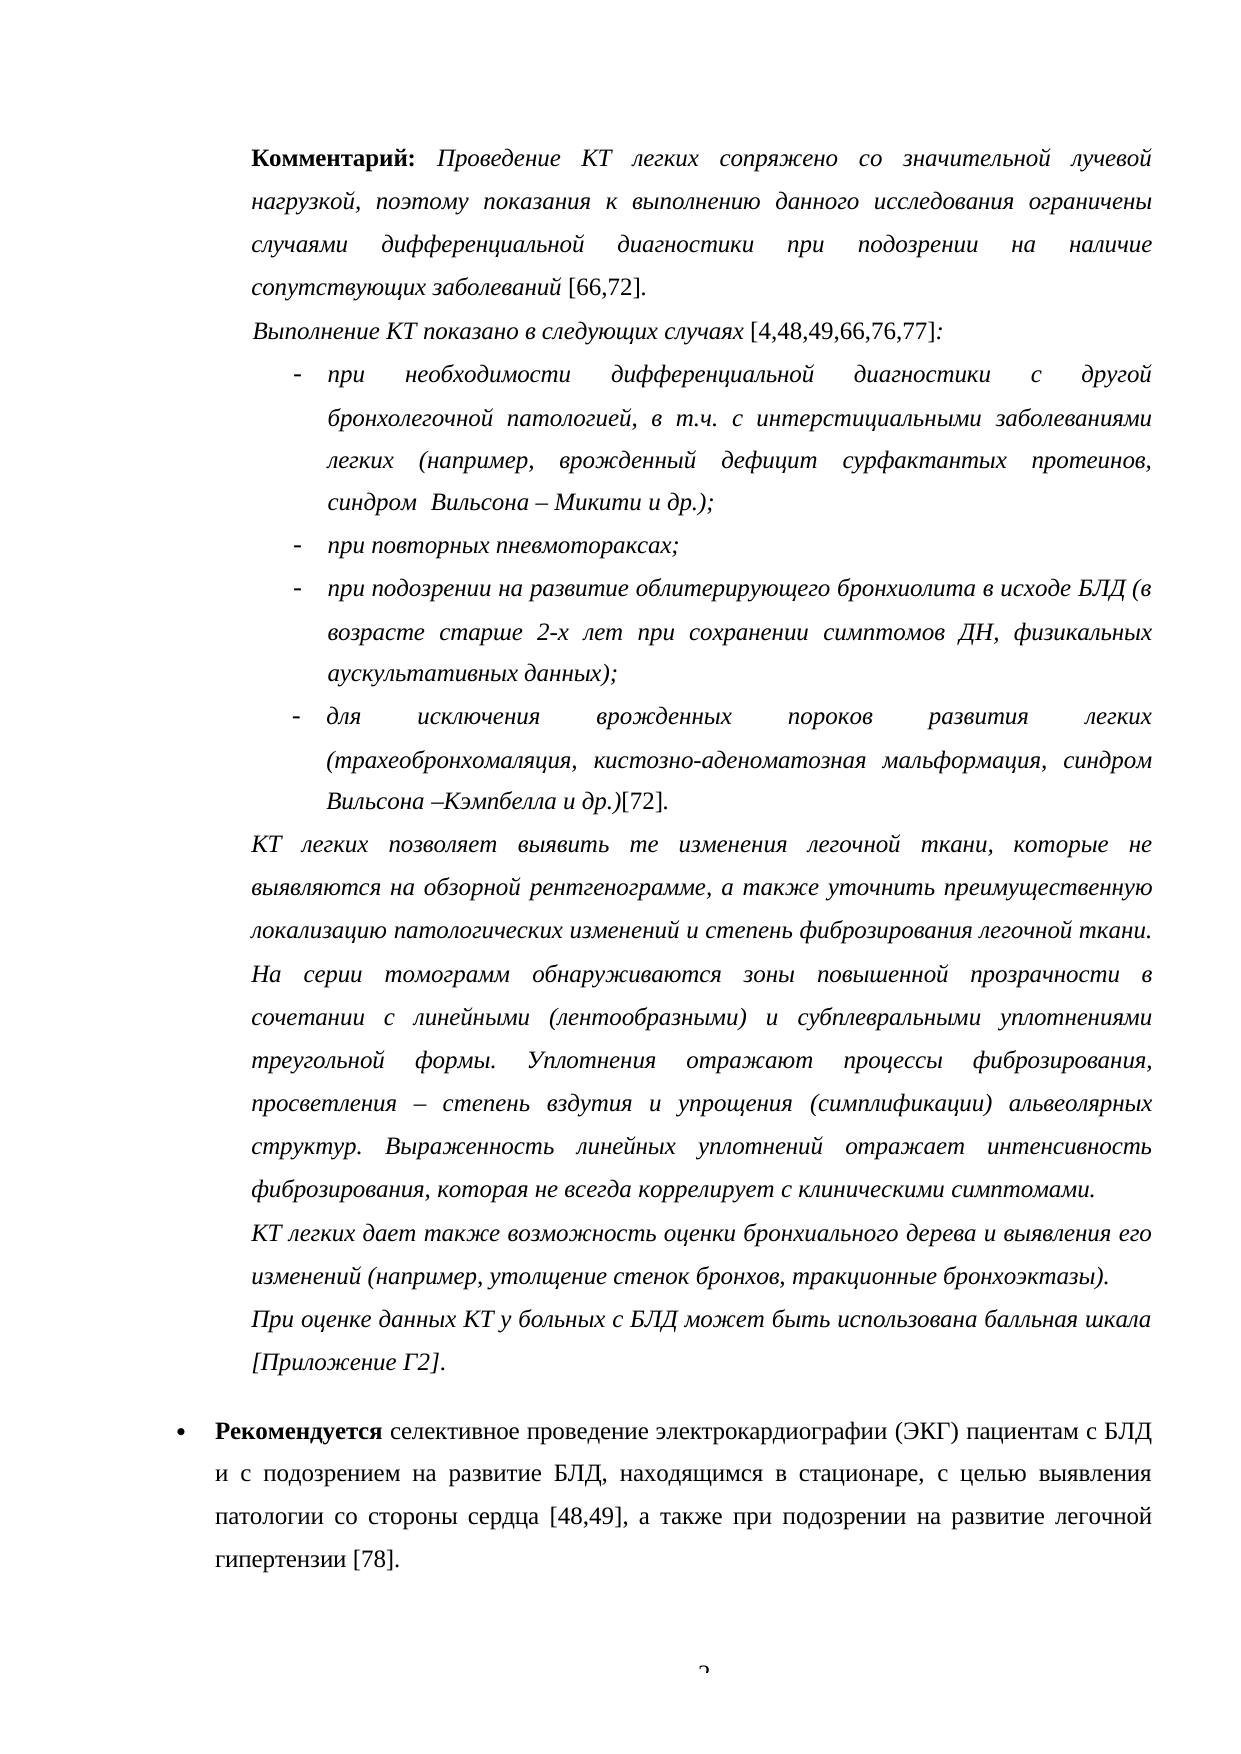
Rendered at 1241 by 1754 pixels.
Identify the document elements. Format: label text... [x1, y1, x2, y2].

text При оценке данных КТ у больных с БЛД может быть использована балльная шкала [Приложение Г2]. [251, 1304, 1151, 1376]
text Выполнение КТ показано в следующих случаях [4,48,49,66,76,77]: [252, 316, 1163, 344]
text КТ легких позволяет выявить те изменения легочной ткани, которые не выявляются на обзорной рентгенограмме, а также уточнить преимущественную локализацию патологических изменений и степень фиброзирования легочной ткани. На серии томограмм обнаруживаются зоны повышенной прозрачности в сочетании с линейными (лентообразными) и субплевральными уплотнениями треугольной формы. Уплотнения отражают процессы фиброзирования, просветления – степень вздутия и упрощения (симплификации) альвеолярных структур. Выраженность линейных уплотнений отражает интенсивность фиброзирования, которая не всегда коррелирует с клиническими симптомами. [251, 829, 1152, 1203]
list при подозрении на развитие облитерирующего бронхиолита в исходе БЛД (в возрасте старше 2-х лет при сохранении симптомов ДН, физикальных аускультативных данных); [290, 573, 1152, 687]
list при повторных пневмотораксах; [290, 530, 1163, 561]
list при необходимости дифференциальной диагностики с другой бронхолегочной патологией, в т.ч. с интерстициальными заболеваниями легких (например, врожденный дефицит сурфактантых протеинов, синдром Вильсона – Микити и др.); [290, 359, 1152, 515]
text Комментарий: Проведение КТ легких сопряжено со значительной лучевой нагрузкой, поэтому показания к выполнению данного исследования ограничены случаями дифференциальной диагностики при подозрении на наличие сопутствующих заболеваний [66,72]. [251, 143, 1152, 301]
list для исключения врожденных пороков развития легких (трахеобронхомаляция, кистозно-аденоматозная мальформация, синдром Вильсона –Кэмпбелла и др.)[72]. [288, 701, 1152, 815]
text КТ легких дает также возможность оценки бронхиального дерева и выявления его изменений (например, утолщение стенок бронхов, тракционные бронхоэктазы). [251, 1218, 1152, 1289]
list Рекомендуется селективное проведение электрокардиографии (ЭКГ) пациентам с БЛД и с подозрением на развитие БЛД, находящимся в стационаре, с целью выявления патологии со стороны сердца [48,49], а также при подозрении на развитие легочной гипертензии [78]. [177, 1416, 1152, 1573]
